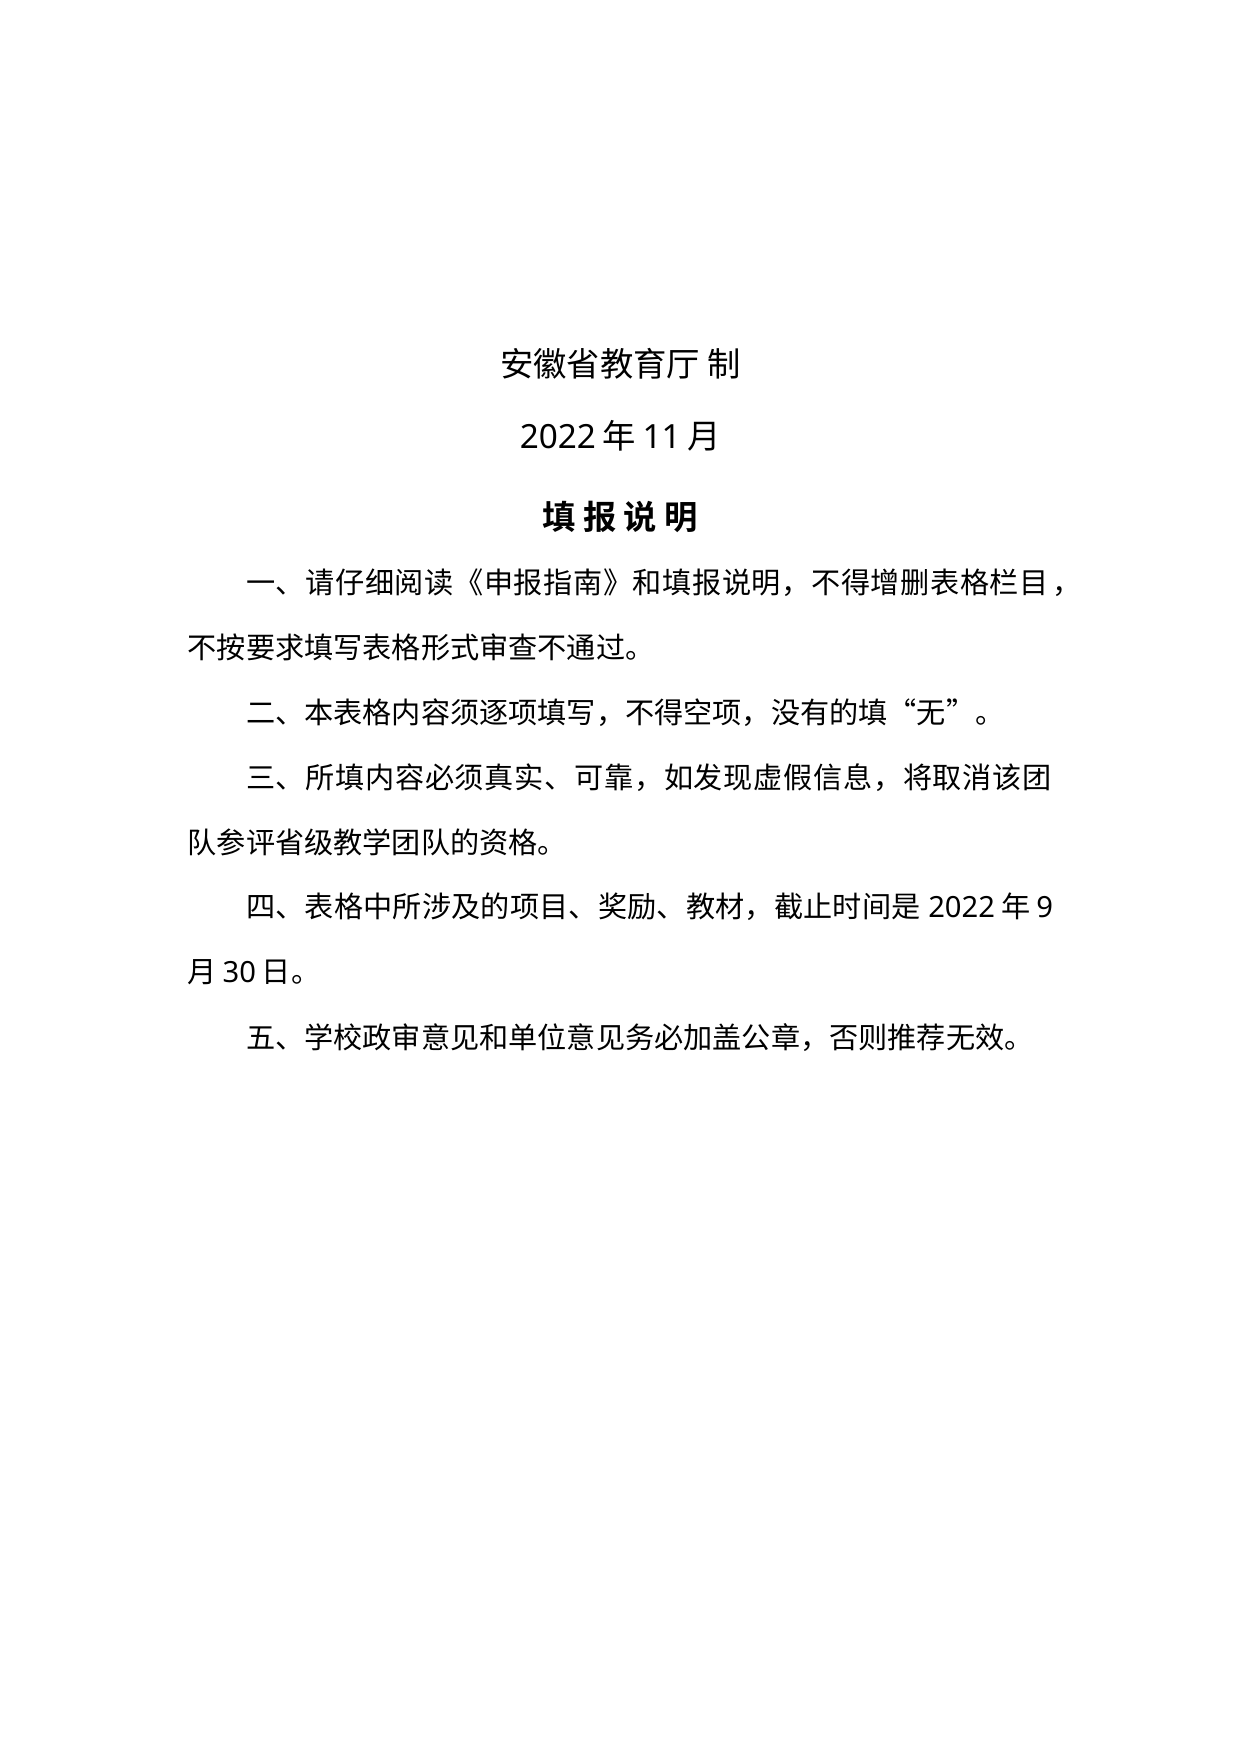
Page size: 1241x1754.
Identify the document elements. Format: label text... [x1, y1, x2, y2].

text 一、请仔细阅读《申报指南》和填报说明，不得增删表格栏目，不按要求填写表格形式审查不通过。 [187, 548, 1053, 678]
text 三、所填内容必须真实、可靠，如发现虚假信息，将取消该团队参评省级教学团队的资格。 [187, 743, 1053, 873]
text 安徽省教育厅 制 [187, 338, 1053, 386]
text 五、学校政审意见和单位意见务必加盖公章，否则推荐无效。 [187, 1003, 1053, 1068]
text 二、本表格内容须逐项填写，不得空项，没有的填“无”。 [187, 678, 1053, 743]
text 四、表格中所涉及的项目、奖励、教材，截止时间是2022年9月30日。 [187, 873, 1053, 1003]
text 填 报 说 明 [187, 483, 1053, 548]
text 2022年11月 [187, 410, 1053, 459]
